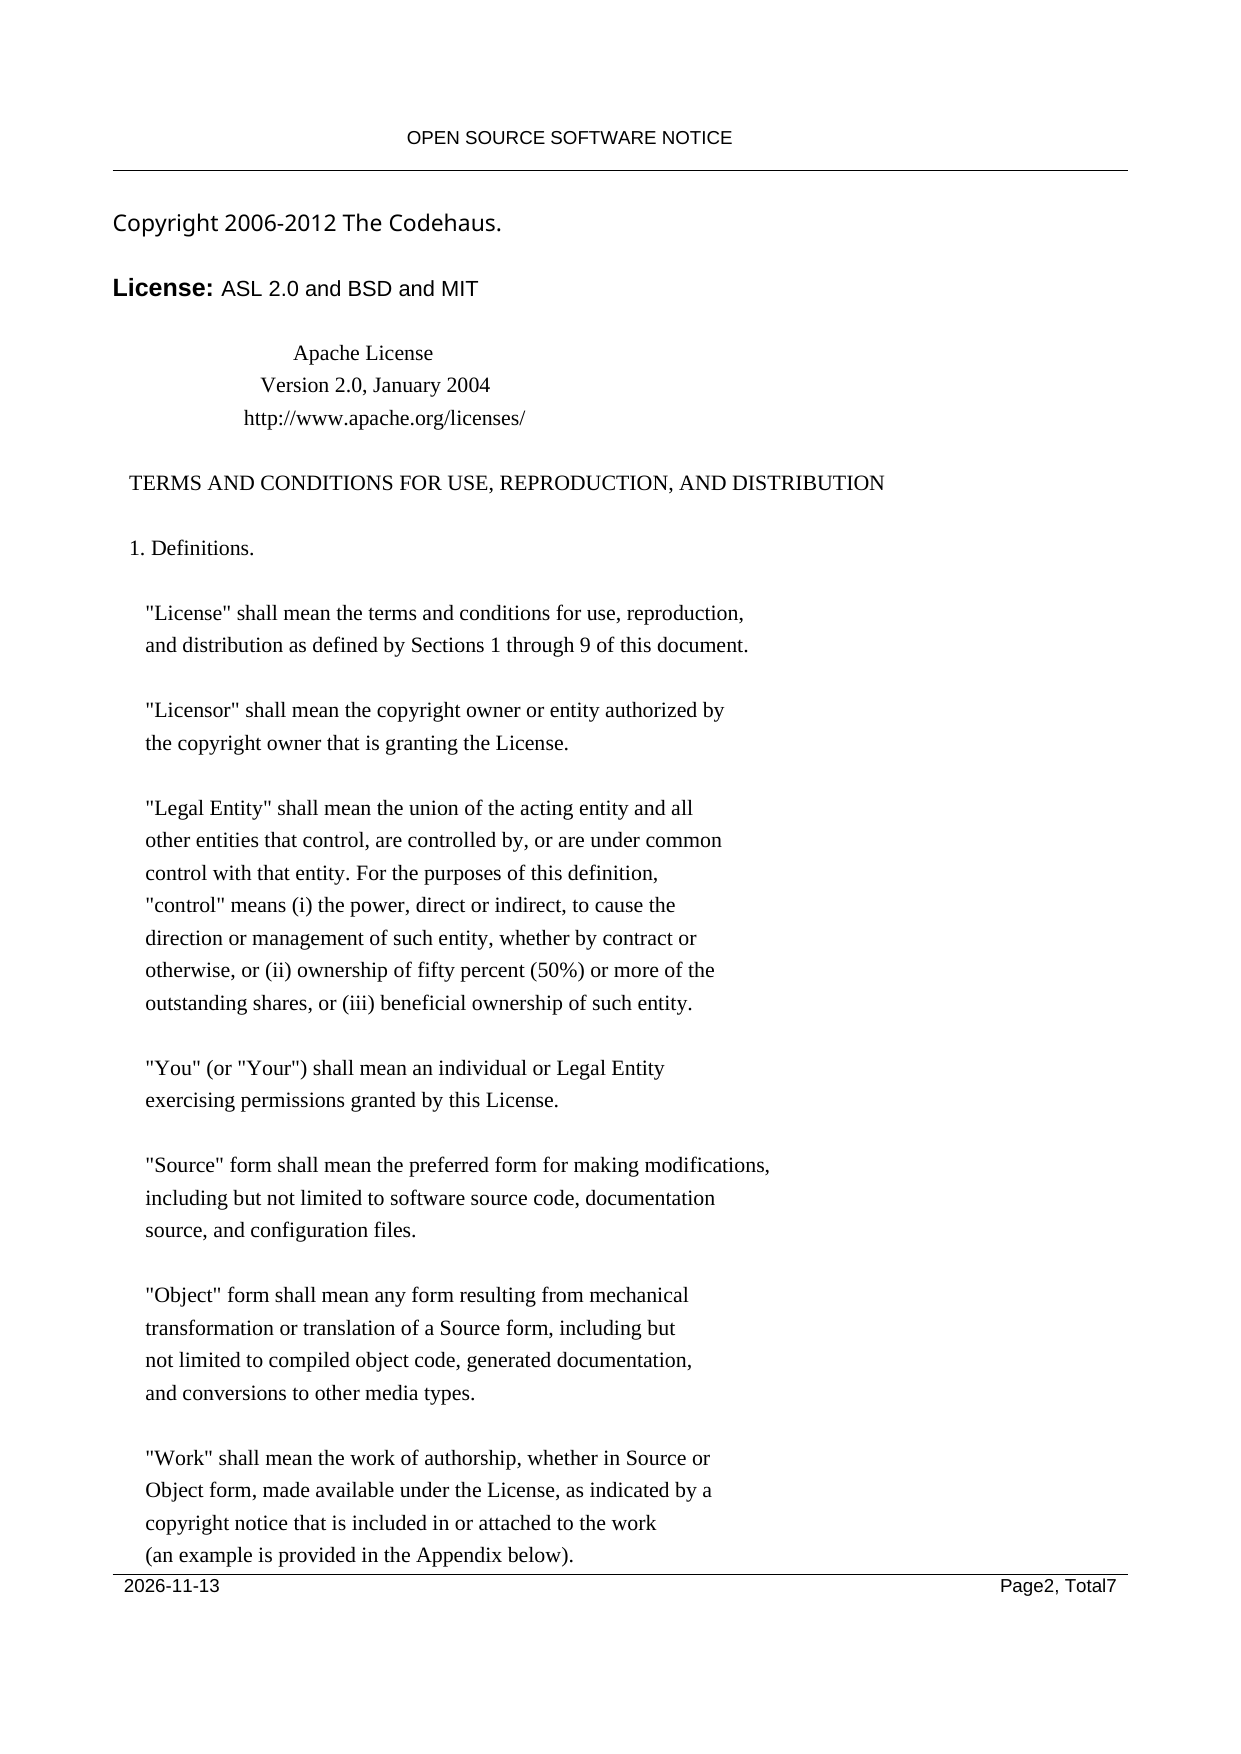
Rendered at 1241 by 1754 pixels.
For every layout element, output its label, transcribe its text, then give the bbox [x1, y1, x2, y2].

text License: ASL 2.0 and BSD and MIT [112, 271, 1128, 304]
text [112, 304, 1128, 1571]
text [112, 206, 1128, 271]
